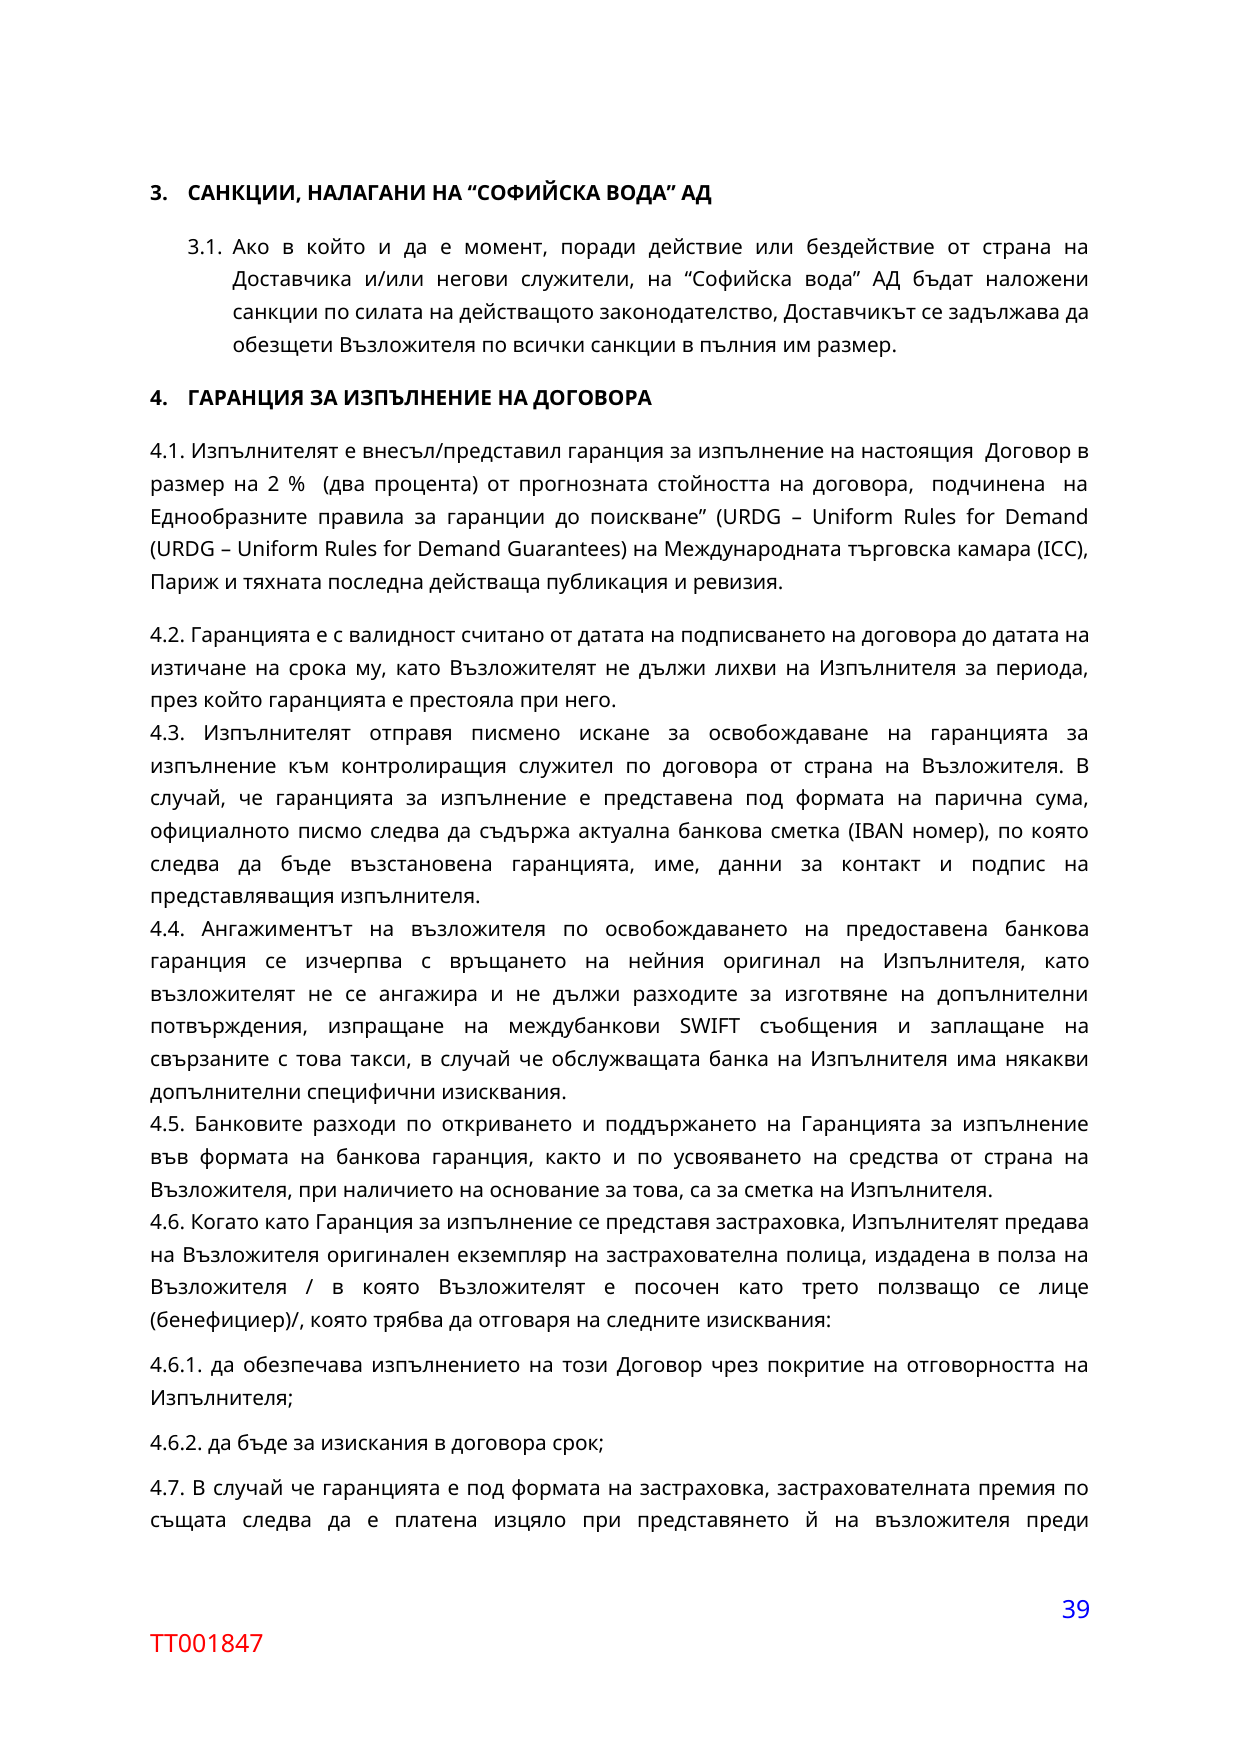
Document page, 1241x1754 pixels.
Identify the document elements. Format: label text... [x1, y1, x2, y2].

text 4.2. Гаранцията е с валидност считано от датата на подписването на договора до датата на изтичане на срока му, като Възложителят не дължи лихви на Изпълнителя за периода, през който гаранцията е престояла при него. [150, 620, 1090, 714]
text 4.6.1. да обезпечава изпълнението на този Договор чрез покритие на отговорността на Изпълнителя; [150, 1350, 1090, 1411]
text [150, 1473, 1090, 1534]
text 4.4. Ангажиментът на възложителя по освобождаването на предоставена банкова гаранция се изчерпва с връщането на нейния оригинал на Изпълнителя, като възложителят не се ангажира и не дължи разходите за изготвяне на допълнителни потвърждения, изпращане на междубанкови SWIFT съобщения и заплащане на свързаните с това такси, в случай че обслужващата банка на Изпълнителя има някакви допълнителни специфични изисквания. [150, 914, 1090, 1105]
text 4.6. Когато като Гаранция за изпълнение се представя застраховка, Изпълнителят предава на Възложителя оригинален екземпляр на застрахователна полица, издадена в полза на Възложителя / в която Възложителят е посочен като трето ползващо се лице (бенефициер)/, която трябва да отговаря на следните изисквания: [150, 1207, 1090, 1333]
list ГАРАНЦИЯ ЗА ИЗПЪЛНЕНИЕ НА ДОГОВОРА [150, 383, 1090, 412]
text 4.3. Изпълнителят отправя писмено искане за освобождаване на гаранцията за изпълнение към контролиращия служител по договора от страна на Възложителя. В случай, че гаранцията за изпълнение е представена под формата на парична сума, официалното писмо следва да съдържа актуална банкова сметка (IBAN номер), по която следва да бъде възстановена гаранцията, име, данни за контакт и подпис на представляващия изпълнителя. [150, 718, 1090, 910]
list Ако в който и да е момент, поради действие или бездействие от страна на Доставчика и/или негови служители, на “Софийска вода” АД бъдат наложени санкции по силата на действащото законодателство, Доставчикът се задължава да обезщети Възложителя по всички санкции в пълния им размер. [187, 232, 1090, 358]
text 4.6.2. да бъде за изискания в договора срок; [150, 1428, 1090, 1456]
list САНКЦИИ, НАЛАГАНИ НА “СОФИЙСКА ВОДА” АД [150, 178, 1090, 207]
text 4.5. Банковите разходи по откриването и поддържането на Гаранцията за изпълнение във формата на банкова гаранция, както и по усвояването на средства от страна на Възложителя, при наличието на основание за това, са за сметка на Изпълнителя. [150, 1109, 1090, 1203]
text 4.1. Изпълнителят е внесъл/представил гаранция за изпълнение на настоящия Договор в размер на 2 % (два процента) от прогнозната стойността на договора, подчинена на Еднообразните правила за гаранции до поискване” (URDG – Uniform Rules for Demand (URDG – Uniform Rules for Demand Guarantees) на Международната търговска камара (ICC), Париж и тяхната последна действаща публикация и ревизия. [150, 437, 1090, 595]
